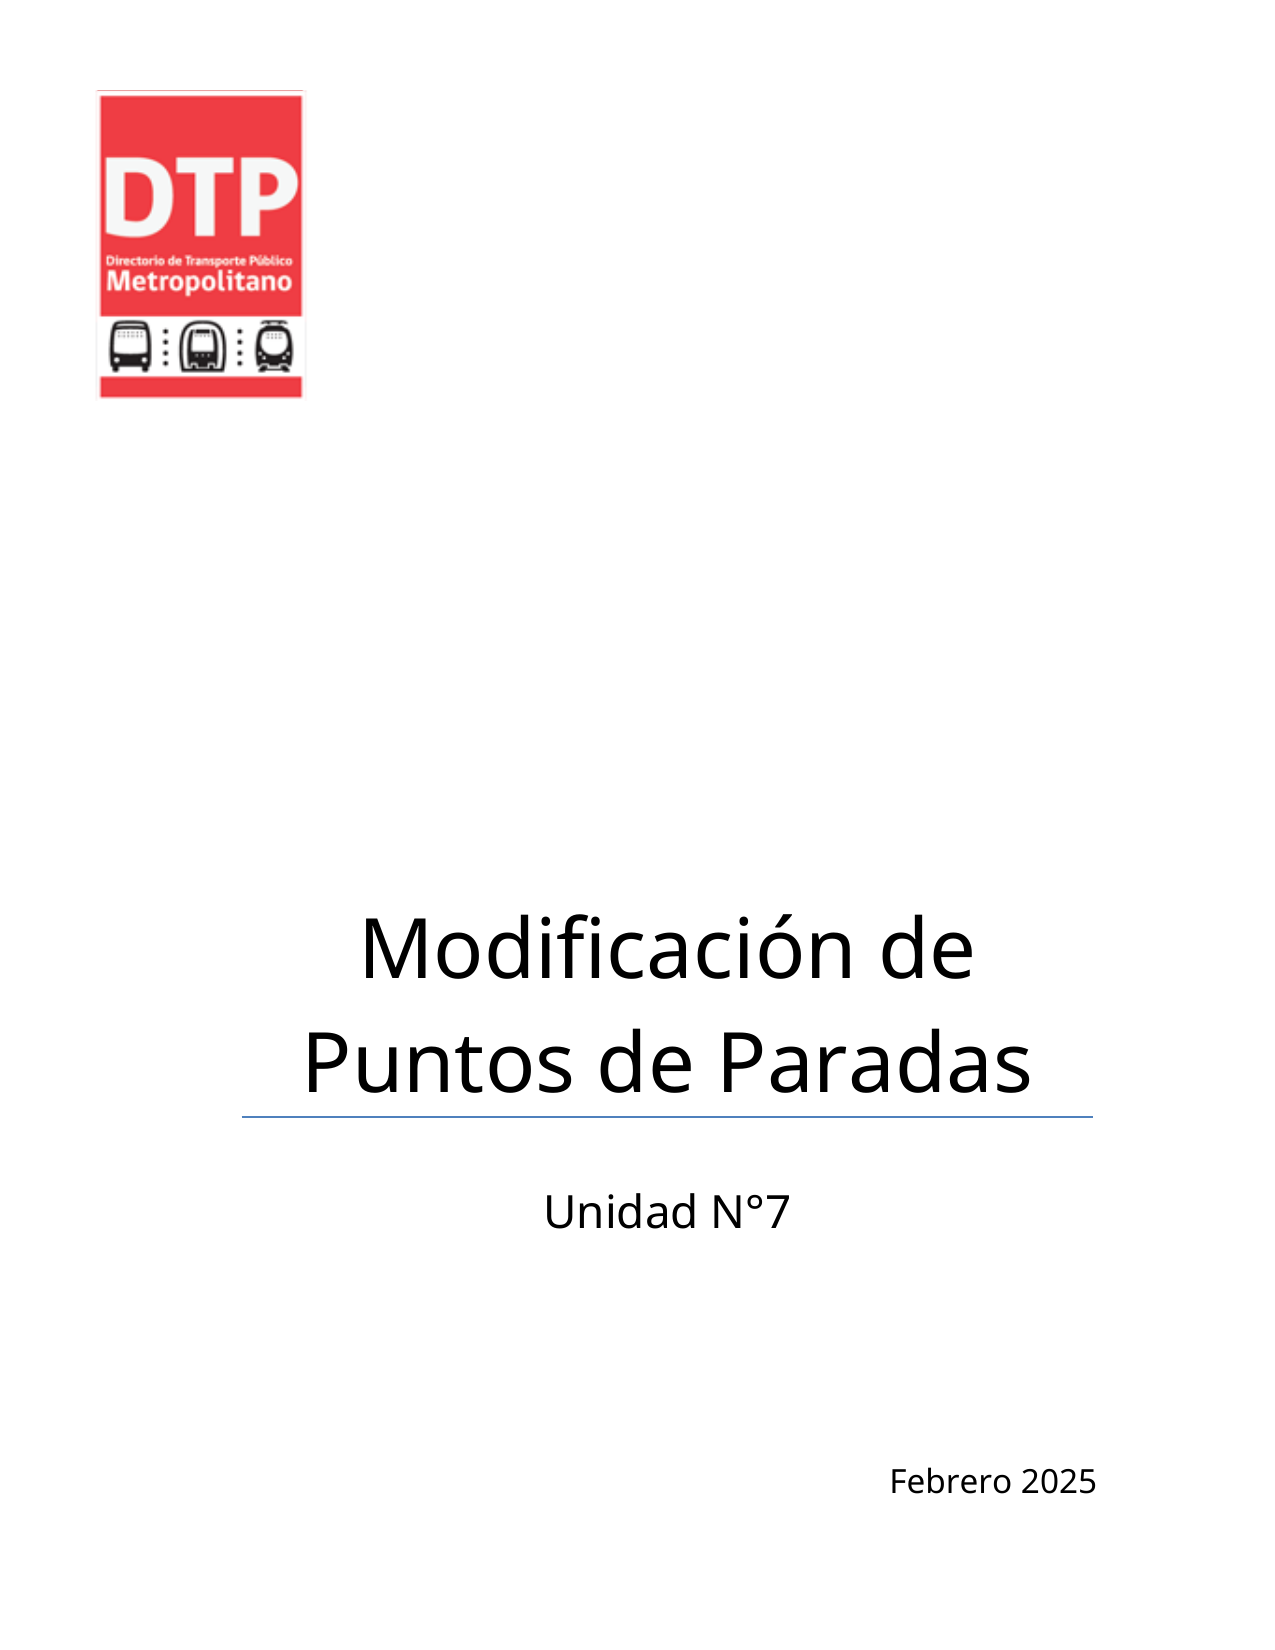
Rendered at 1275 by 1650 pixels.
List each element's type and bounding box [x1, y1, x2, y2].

picture [94, 90, 309, 401]
